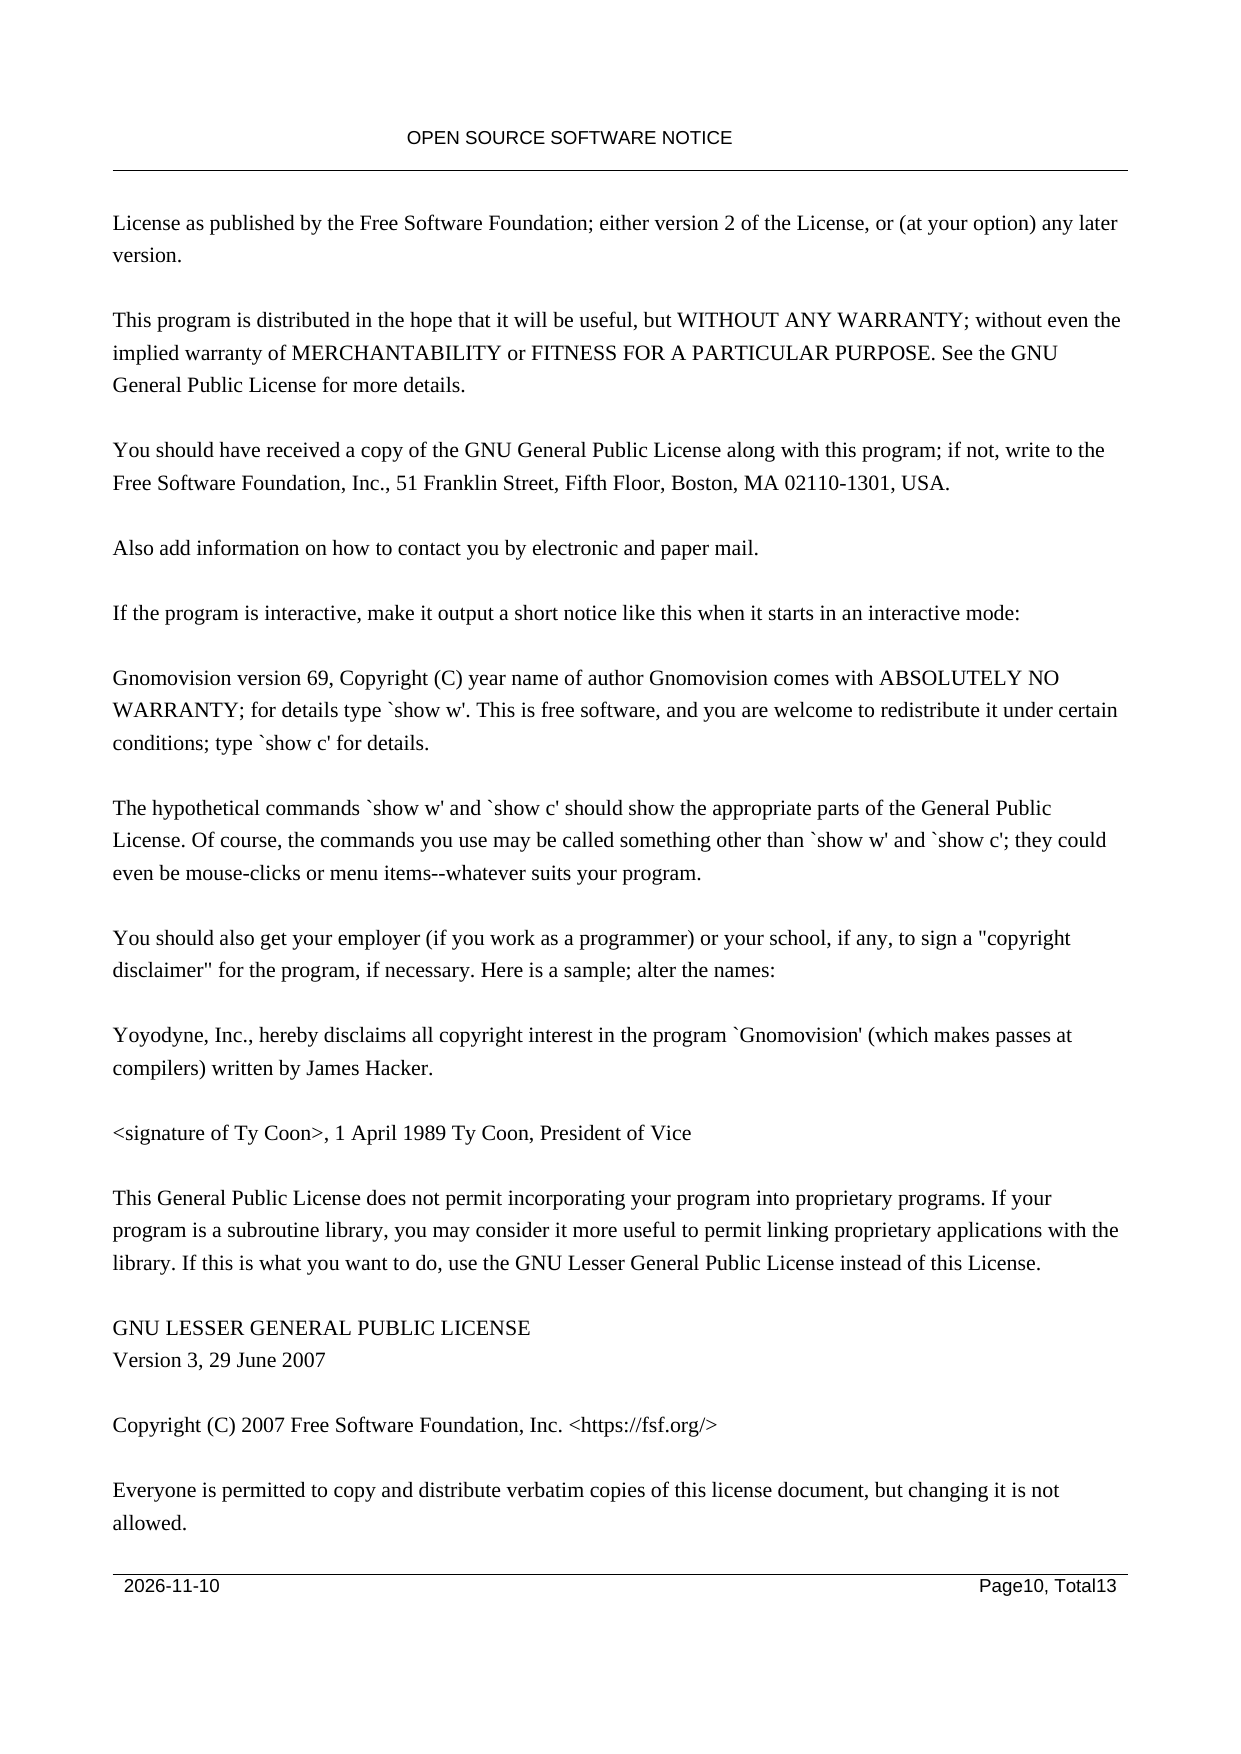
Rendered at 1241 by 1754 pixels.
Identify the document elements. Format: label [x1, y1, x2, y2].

text [112, 206, 1128, 1539]
